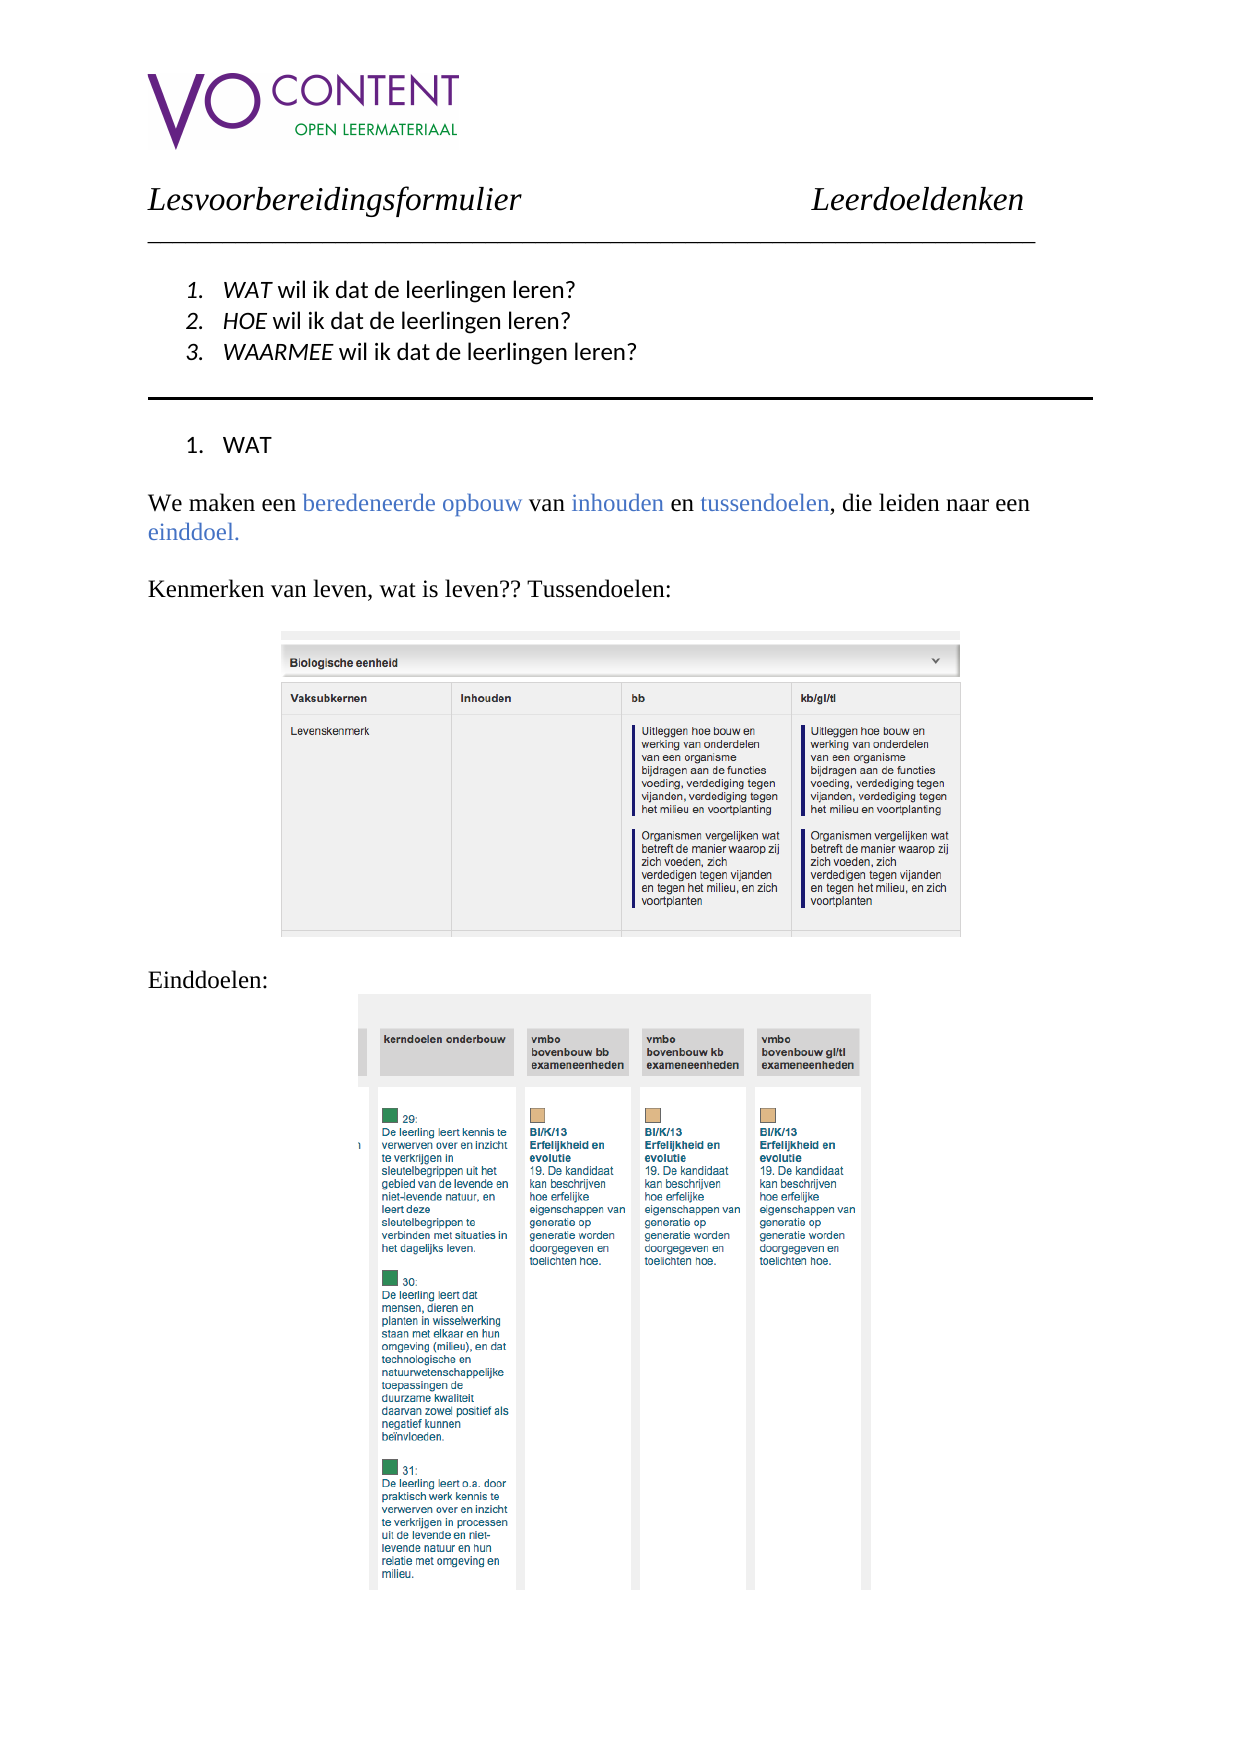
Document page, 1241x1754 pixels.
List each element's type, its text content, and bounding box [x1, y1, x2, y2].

list WAT wil ik dat de leerlingen leren? [185, 274, 1093, 305]
text We maken een beredeneerde opbouw van inhouden en tussendoelen, die leiden naar een einddoel. [148, 488, 1093, 546]
picture [358, 994, 883, 1590]
text Lesvoorbereidingsformulier Leerdoeldenken [148, 179, 1093, 217]
picture [147, 73, 459, 150]
list HOE wil ik dat de leerlingen leren? [185, 305, 1093, 336]
list WAARMEE wil ik dat de leerlingen leren? [185, 336, 1093, 366]
list WAT [185, 429, 1093, 459]
text Einddoelen: [148, 965, 1093, 994]
text Kenmerken van leven, wat is leven?? Tussendoelen: [148, 574, 1093, 603]
picture [273, 631, 967, 937]
text _______________________________________________________________________ [148, 217, 1093, 246]
